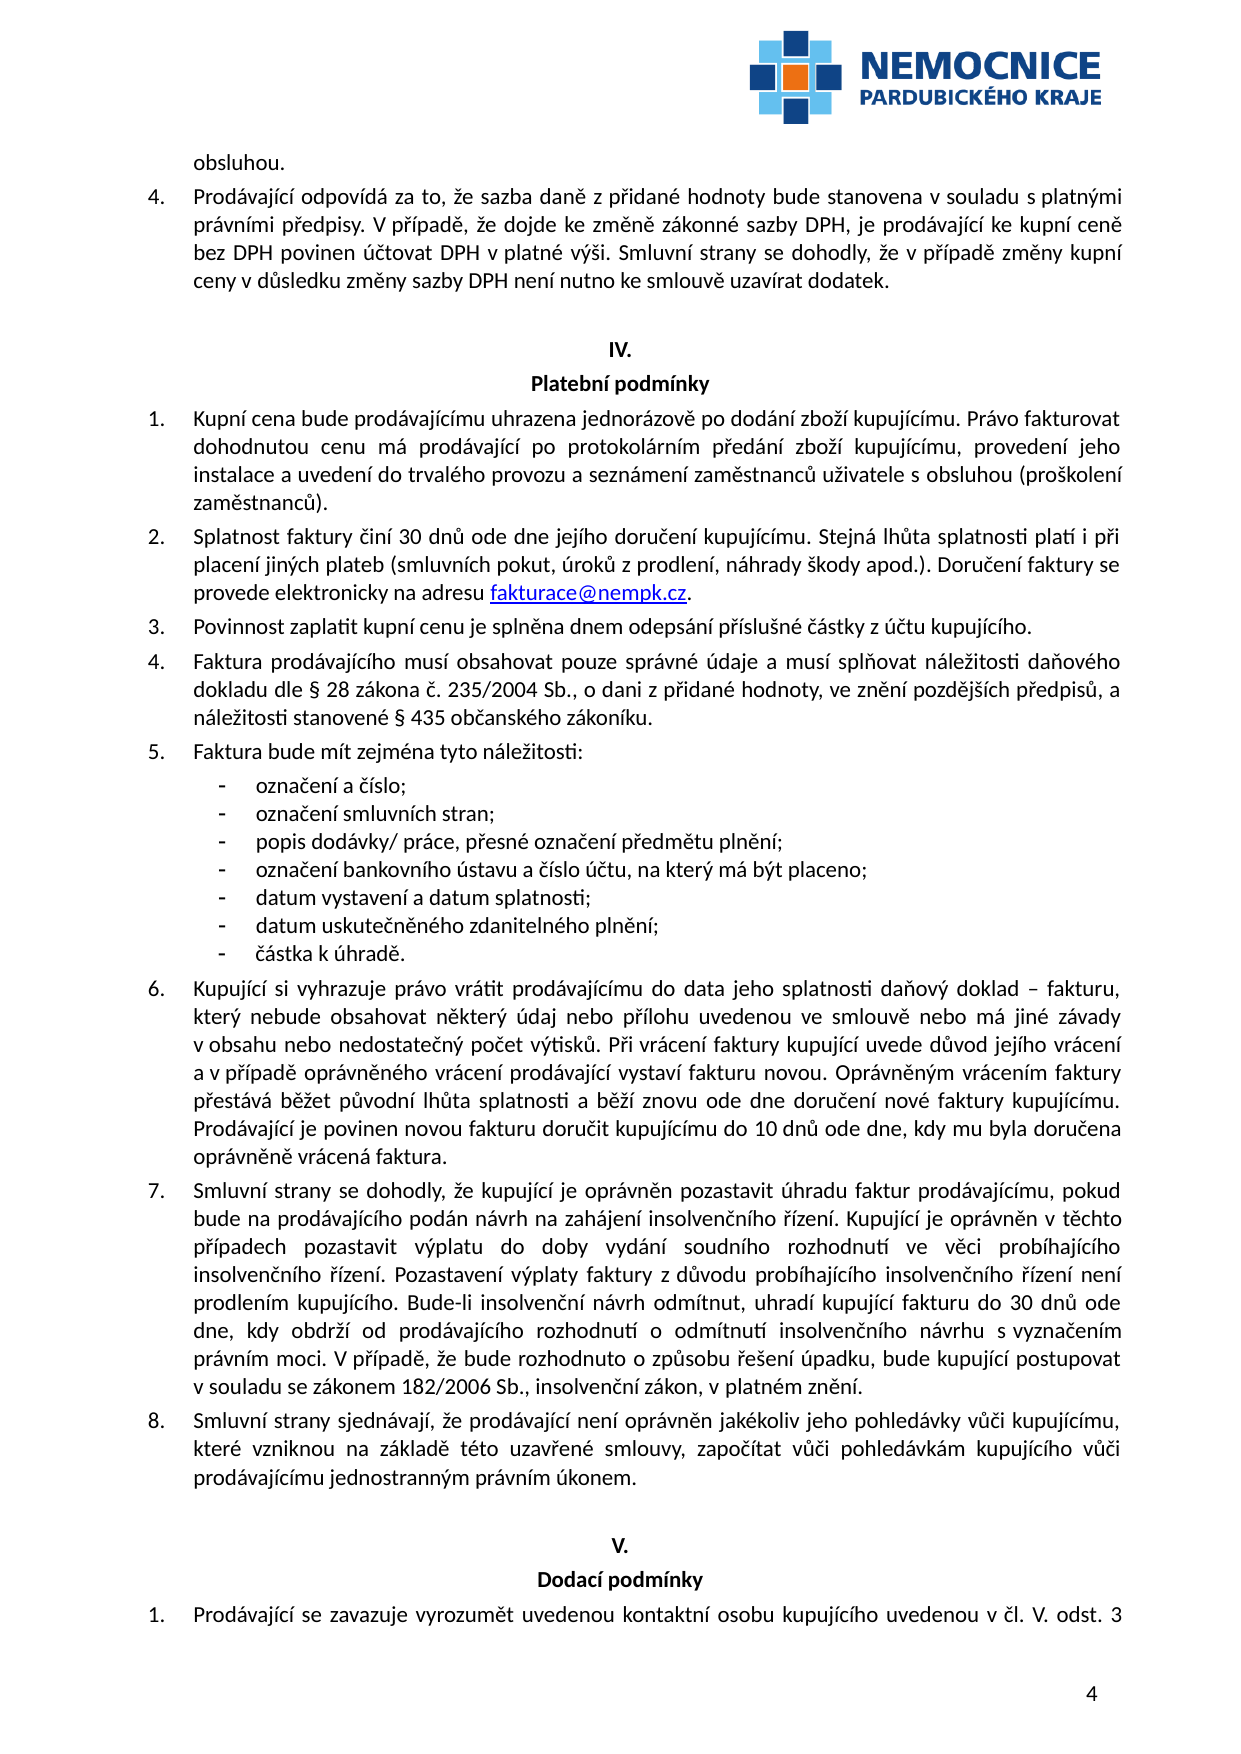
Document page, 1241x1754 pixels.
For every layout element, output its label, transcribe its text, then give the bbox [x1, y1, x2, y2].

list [148, 148, 1122, 176]
list Faktura prodávajícího musí obsahovat pouze správné údaje a musí splňovat náležitosti daňového dokladu dle § 28 zákona č. 235/2004 Sb., o dani z přidané hodnoty, ve znění pozdějších předpisů, a náležitosti stanovené § 435 občanského zákoníku. [148, 647, 1122, 731]
list Splatnost faktury činí 30 dnů ode dne jejího doručení kupujícímu. Stejná lhůta splatnosti platí i při placení jiných plateb (smluvních pokut, úroků z prodlení, náhrady škody apod.). Doručení faktury se provede elektronicky na adresu fakturace@nempk.cz. [148, 522, 1122, 606]
picture [748, 29, 1101, 125]
text Dodací podmínky [118, 1565, 1122, 1593]
list datum vystavení a datum splatnosti; [218, 883, 1122, 911]
text IV. [118, 335, 1122, 363]
list částka k úhradě. [218, 939, 1122, 967]
list označení bankovního ústavu a číslo účtu, na který má být placeno; [218, 855, 1122, 883]
text v. [118, 1531, 1122, 1559]
list Kupní cena bude prodávajícímu uhrazena jednorázově po dodání zboží kupujícímu. Právo fakturovat dohodnutou cenu má prodávající po protokolárním předání zboží kupujícímu, provedení jeho instalace a uvedení do trvalého provozu a seznámení zaměstnanců uživatele s obsluhou (proškolení zaměstnanců). [148, 404, 1122, 516]
list Kupující si vyhrazuje právo vrátit prodávajícímu do data jeho splatnosti daňový doklad – fakturu, který nebude obsahovat některý údaj nebo přílohu uvedenou ve smlouvě nebo má jiné závady v obsahu nebo nedostatečný počet výtisků. Při vrácení faktury kupující uvede důvod jejího vrácení a v případě oprávněného vrácení prodávající vystaví fakturu novou. Oprávněným vrácením faktury přestává běžet původní lhůta splatnosti a běží znovu ode dne doručení nové faktury kupujícímu. Prodávající je povinen novou fakturu doručit kupujícímu do 10 dnů ode dne, kdy mu byla doručena oprávněně vrácená faktura. [148, 974, 1122, 1170]
text Platební podmínky [118, 369, 1122, 398]
list Prodávající odpovídá za to, že sazba daně z přidané hodnoty bude stanovena v souladu s platnými právními předpisy. V případě, že dojde ke změně zákonné sazby DPH, je prodávající ke kupní ceně bez DPH povinen účtovat DPH v platné výši. Smluvní strany se dohodly, že v případě změny kupní ceny v důsledku změny sazby DPH není nutno ke smlouvě uzavírat dodatek. [148, 182, 1122, 294]
list Smluvní strany sjednávají, že prodávající není oprávněn jakékoliv jeho pohledávky vůči kupujícímu, které vzniknou na základě této uzavřené smlouvy, započítat vůči pohledávkám kupujícího vůči prodávajícímu jednostranným právním úkonem. [148, 1407, 1122, 1491]
list Povinnost zaplatit kupní cenu je splněna dnem odepsání příslušné částky z účtu kupujícího. [148, 612, 1122, 641]
list datum uskutečněného zdanitelného plnění; [218, 911, 1122, 939]
list Smluvní strany se dohodly, že kupující je oprávněn pozastavit úhradu faktur prodávajícímu, pokud bude na prodávajícího podán návrh na zahájení insolvenčního řízení. Kupující je oprávněn v těchto případech pozastavit výplatu do doby vydání soudního rozhodnutí ve věci probíhajícího insolvenčního řízení. Pozastavení výplaty faktury z důvodu probíhajícího insolvenčního řízení není prodlením kupujícího. Bude-li insolvenční návrh odmítnut, uhradí kupující fakturu do 30 dnů ode dne, kdy obdrží od prodávajícího rozhodnutí o odmítnutí insolvenčního návrhu s vyznačením právním moci. V případě, že bude rozhodnuto o způsobu řešení úpadku, bude kupující postupovat v souladu se zákonem 182/2006 Sb., insolvenční zákon, v platném znění. [148, 1176, 1122, 1400]
list označení smluvních stran; [218, 799, 1122, 827]
list označení a číslo; [218, 771, 1122, 799]
list popis dodávky/ práce, přesné označení předmětu plnění; [218, 827, 1122, 855]
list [148, 1600, 1122, 1628]
list Faktura bude mít zejména tyto náležitosti: [148, 737, 1122, 765]
